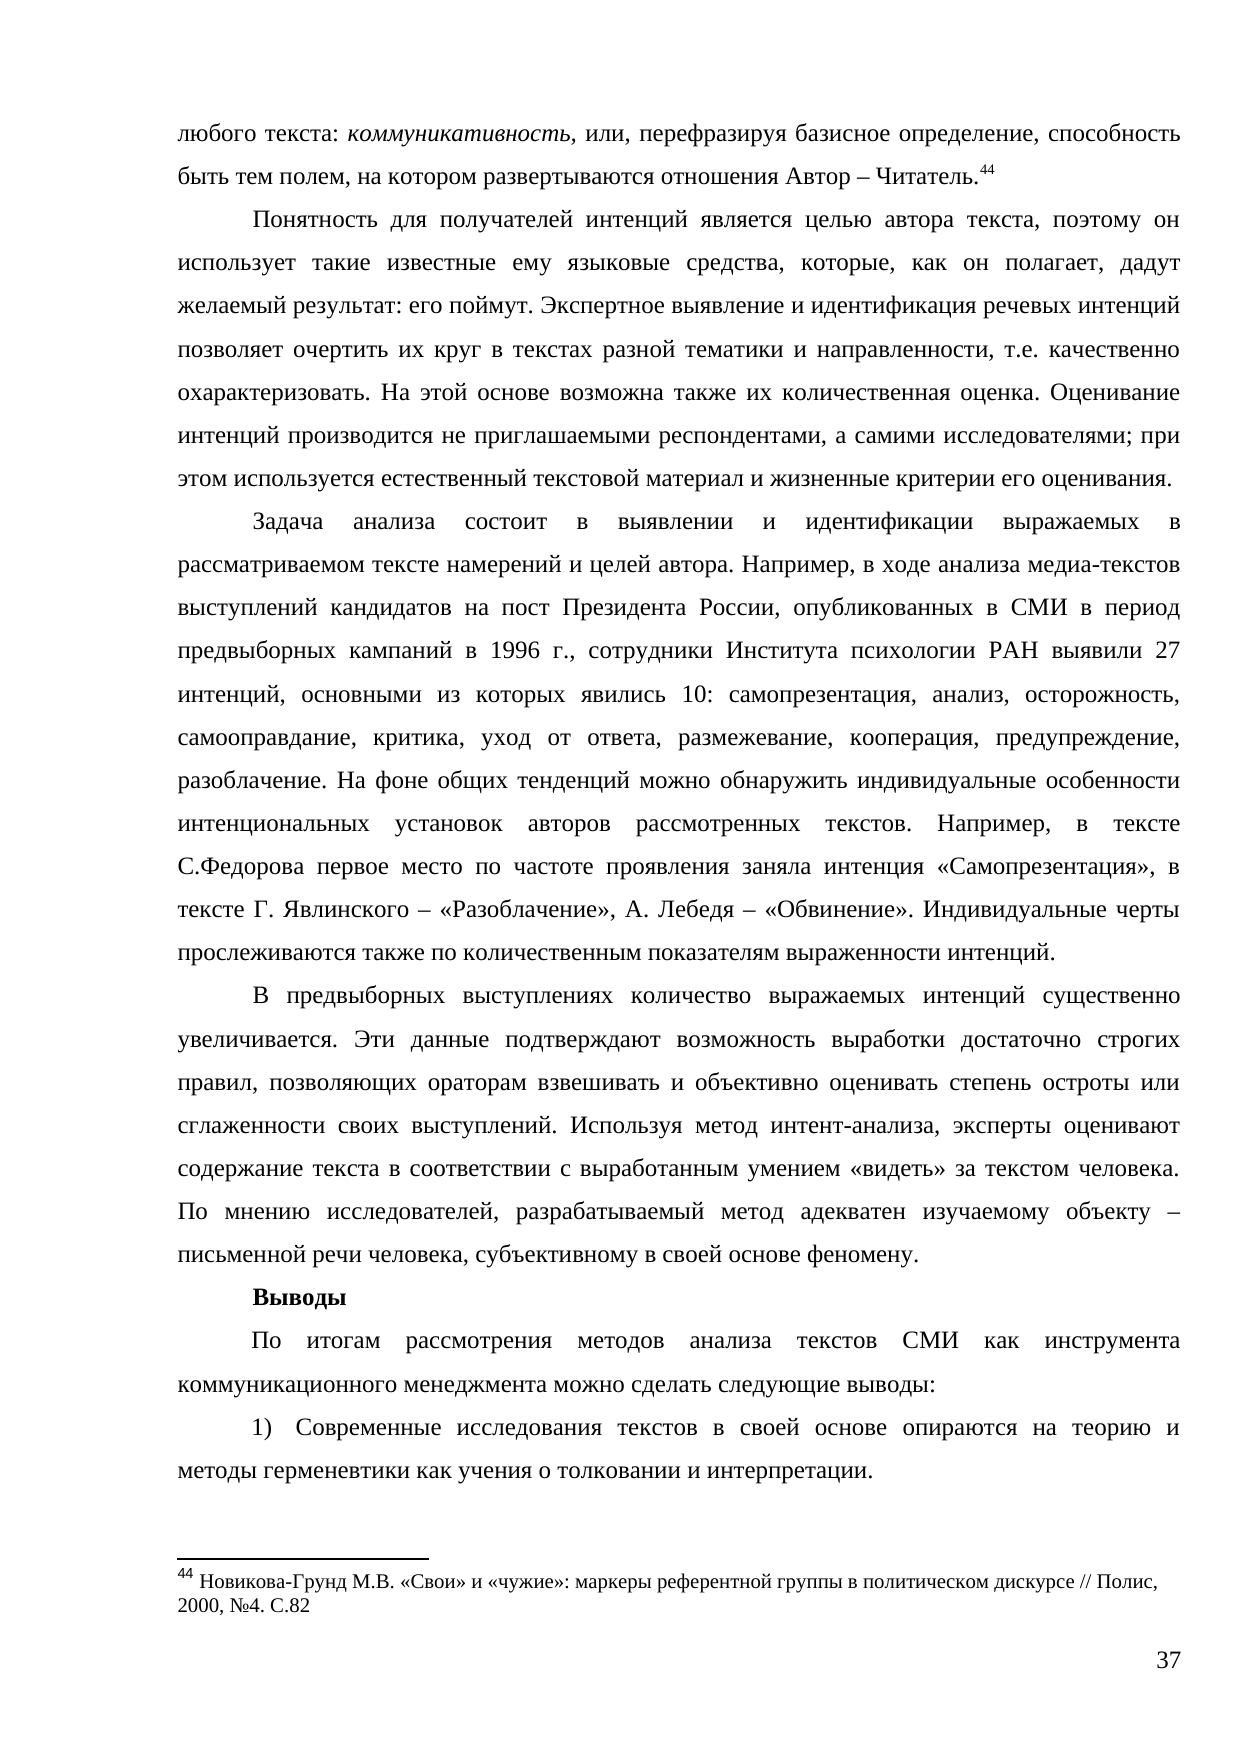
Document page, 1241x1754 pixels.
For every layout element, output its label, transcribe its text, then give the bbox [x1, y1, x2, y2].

text Задача анализа состоит в выявлении и идентификации выражаемых в рассматриваемом тексте намерений и целей автора. Например, в ходе анализа медиа-текстов выступлений кандидатов на пост Президента России, опубликованных в СМИ в период предвыборных кампаний в 1996 г., сотрудники Института психологии РАН выявили 27 интенций, основными из которых явились 10: самопрезентация, анализ, осторожность, самооправдание, критика, уход от ответа, размежевание, кооперация, предупреждение, разоблачение. На фоне общих тенденций можно обнаружить индивидуальные особенности интенциональных установок авторов рассмотренных текстов. Например, в тексте С.Федорова первое место по частоте проявления заняла интенция «Самопрезентация», в тексте Г. Явлинского – «Разоблачение», А. Лебедя – «Обвинение». Индивидуальные черты прослеживаются также по количественным показателям выраженности интенций. [177, 506, 1181, 966]
subtitle Выводы [177, 1282, 1181, 1311]
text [177, 118, 1181, 190]
list По итогам рассмотрения методов анализа текстов СМИ как инструмента коммуникационного менеджмента можно сделать следующие выводы: [177, 1326, 1181, 1397]
text В предвыборных выступлениях количество выражаемых интенций существенно увеличивается. Эти данные подтверждают возможность выработки достаточно строгих правил, позволяющих ораторам взвешивать и объективно оценивать степень остроты или сглаженности своих выступлений. Используя метод интент-анализа, эксперты оценивают содержание текста в соответствии с выработанным умением «видеть» за текстом человека. По мнению исследователей, разрабатываемый метод адекватен изучаемому объекту – письменной речи человека, субъективному в своей основе феномену. [177, 981, 1181, 1268]
list Современные исследования текстов в своей основе опираются на теорию и методы герменевтики как учения о толковании и интерпретации. [177, 1412, 1181, 1484]
text Понятность для получателей интенций является целью автора текста, поэтому он использует такие известные ему языковые средства, которые, как он полагает, дадут желаемый результат: его поймут. Экспертное выявление и идентификация речевых интенций позволяет очертить их круг в текстах разной тематики и направленности, т.е. качественно охарактеризовать. На этой основе возможна также их количественная оценка. Оценивание интенций производится не приглашаемыми респондентами, а самими исследователями; при этом используется естественный текстовой материал и жизненные критерии его оценивания. [177, 204, 1181, 492]
